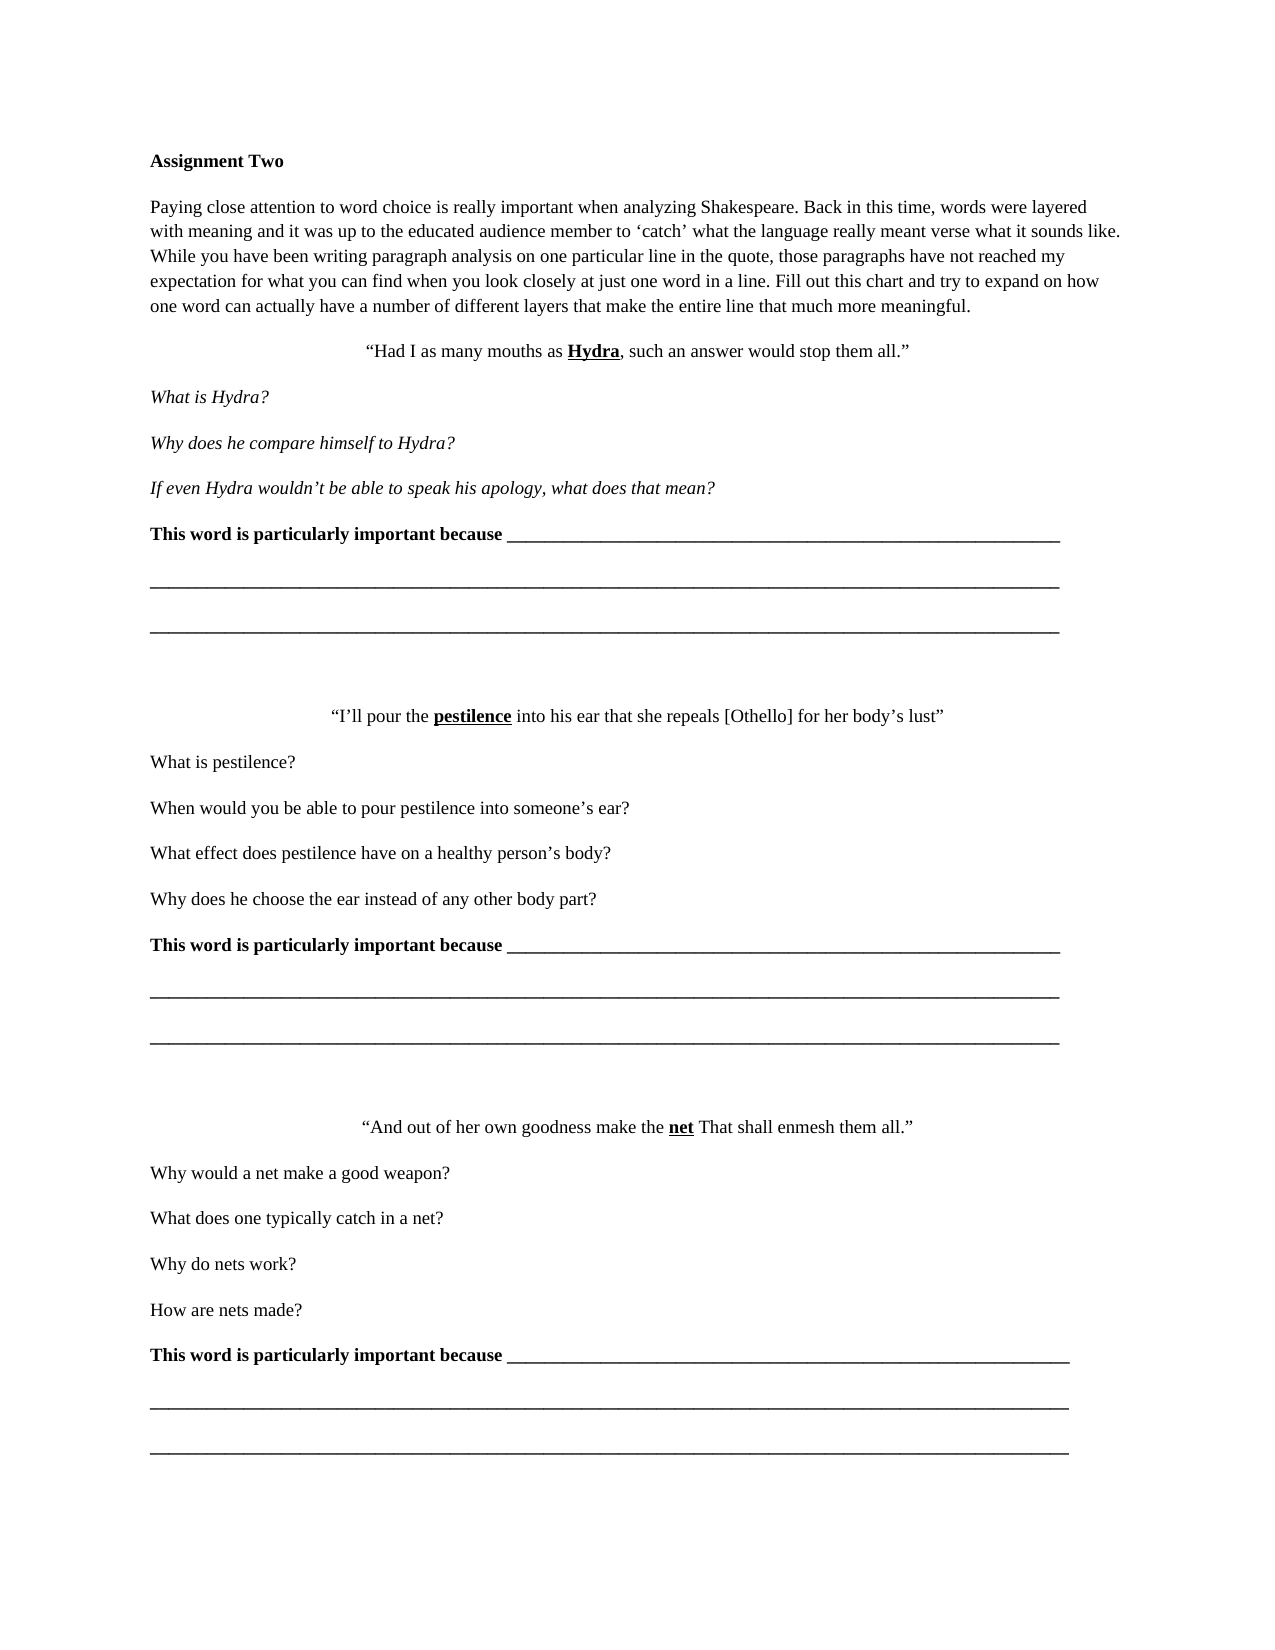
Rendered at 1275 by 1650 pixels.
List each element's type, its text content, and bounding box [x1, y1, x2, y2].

text “I’ll pour the pestilence into his ear that she repeals [Othello] for her body’s lust” [150, 705, 1125, 727]
text Why does he compare himself to Hydra? [150, 432, 1125, 453]
text __________________________________________________________________________________________________ [150, 1390, 1125, 1411]
text This word is particularly important because ___________________________________________________________ [150, 933, 1125, 955]
text Assignment Two [150, 150, 1125, 172]
text What is Hydra? [150, 386, 1125, 408]
text If even Hydra wouldn’t be able to speak his apology, what does that mean? [150, 477, 1125, 499]
text “Had I as many mouths as Hydra, such an answer would stop them all.” [150, 340, 1125, 362]
text This word is particularly important because ____________________________________________________________ [150, 1344, 1125, 1366]
text _________________________________________________________________________________________________ [150, 568, 1125, 590]
text What does one typically catch in a net? [150, 1207, 1125, 1229]
text _________________________________________________________________________________________________ [150, 614, 1125, 636]
text What is pestilence? [150, 751, 1125, 773]
text “And out of her own goodness make the net That shall enmesh them all.” [150, 1116, 1125, 1138]
text How are nets made? [150, 1298, 1125, 1320]
text When would you be able to pour pestilence into someone’s ear? [150, 797, 1125, 818]
text Why would a net make a good weapon? [150, 1162, 1125, 1183]
text _________________________________________________________________________________________________ [150, 1025, 1125, 1046]
text Paying close attention to word choice is really important when analyzing Shakespeare. Back in this time, words were layered with meaning and it was up to the educated audience member to ‘catch’ what the language really meant verse what it sounds like. While you have been writing paragraph analysis on one particular line in the quote, those paragraphs have not reached my expectation for what you can find when you look closely at just one word in a line. Fill out this chart and try to expand on how one word can actually have a number of different layers that make the entire line that much more meaningful. [150, 196, 1125, 316]
text Why do nets work? [150, 1253, 1125, 1274]
text __________________________________________________________________________________________________ [150, 1435, 1125, 1457]
text _________________________________________________________________________________________________ [150, 979, 1125, 1001]
text What effect does pestilence have on a healthy person’s body? [150, 842, 1125, 864]
text Why does he choose the ear instead of any other body part? [150, 888, 1125, 909]
text This word is particularly important because ___________________________________________________________ [150, 523, 1125, 544]
